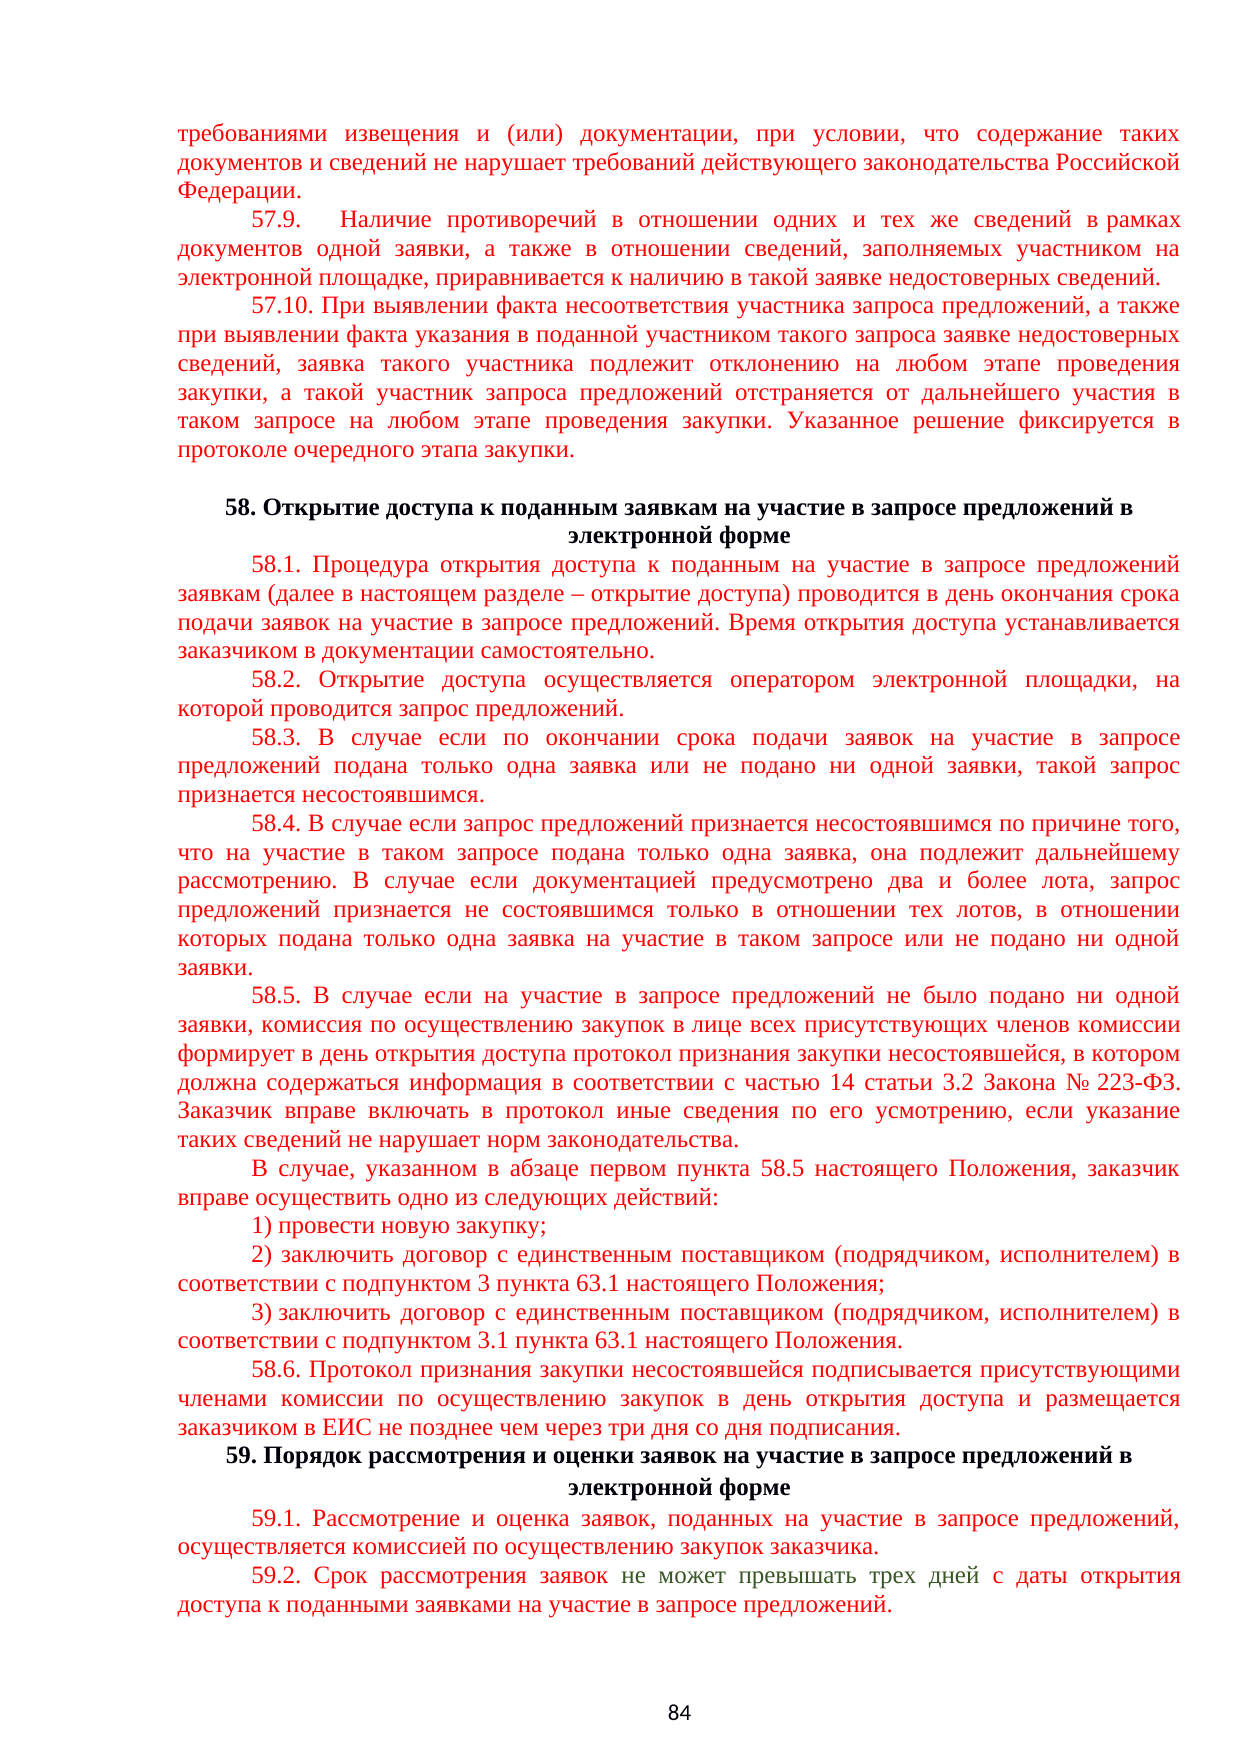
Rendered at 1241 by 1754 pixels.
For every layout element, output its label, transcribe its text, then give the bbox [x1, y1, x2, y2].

text 57.9. Наличие противоречий в отношении одних и тех же сведений в рамках документов одной заявки, а также в отношении сведений, заполняемых участником на электронной площадке, приравнивается к наличию в такой заявке недостоверных сведений. [177, 204, 1181, 291]
text 58.1. Процедура открытия доступа к поданным на участие в запросе предложений заявкам (далее в настоящем разделе – открытие доступа) проводится в день окончания срока подачи заявок на участие в запросе предложений. Время открытия доступа устанавливается заказчиком в документации самостоятельно. [177, 549, 1181, 664]
text 57.10. При выявлении факта несоответствия участника запроса предложений, а также при выявлении факта указания в поданной участником такого запроса заявке недостоверных сведений, заявка такого участника подлежит отклонению на любом этапе проведения закупки, а такой участник запроса предложений отстраняется от дальнейшего участия в таком запросе на любом этапе проведения закупки. Указанное решение фиксируется в протоколе очередного этапа закупки. [177, 291, 1181, 463]
text В случае, указанном в абзаце первом пункта 58.5 настоящего Положения, заказчик вправе осуществить одно из следующих действий: [177, 1153, 1181, 1211]
text 58.3. В случае если по окончании срока подачи заявок на участие в запросе предложений подана только одна заявка или не подано ни одной заявки, такой запрос признается несостоявшимся. [177, 722, 1181, 808]
text 3) заключить договор с единственным поставщиком (подрядчиком, исполнителем) в соответствии с подпунктом 3.1 пункта 63.1 настоящего Положения. [177, 1297, 1181, 1354]
text 58.2. Открытие доступа осуществляется оператором электронной площадки, на которой проводится запрос предложений. [177, 664, 1181, 722]
subtitle 59. Порядок рассмотрения и оценки заявок на участие в запросе предложений в электронной форме [177, 1441, 1181, 1500]
text 58.4. В случае если запрос предложений признается несостоявшимся по причине того, что на участие в таком запросе подана только одна заявка, она подлежит дальнейшему рассмотрению. В случае если документацией предусмотрено два и более лота, запрос предложений признается не состоявшимся только в отношении тех лотов, в отношении которых подана только одна заявка на участие в таком запросе или не подано ни одной заявки. [177, 808, 1181, 981]
text 58.6. Протокол признания закупки несостоявшейся подписывается присутствующими членами комиссии по осуществлению закупок в день открытия доступа и размещается заказчиком в ЕИС не позднее чем через три дня со дня подписания. [177, 1354, 1181, 1441]
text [177, 118, 1181, 204]
text 58. Открытие доступа к поданным заявкам на участие в запросе предложений в электронной форме [177, 492, 1181, 549]
text 2) заключить договор с единственным поставщиком (подрядчиком, исполнителем) в соответствии с подпунктом 3 пункта 63.1 настоящего Положения; [177, 1239, 1181, 1297]
text 59.1. Рассмотрение и оценка заявок, поданных на участие в запросе предложений, осуществляется комиссией по осуществлению закупок заказчика. [177, 1503, 1181, 1560]
text 1) провести новую закупку; [177, 1211, 1181, 1239]
text 58.5. В случае если на участие в запросе предложений не было подано ни одной заявки, комиссия по осуществлению закупок в лице всех присутствующих членов комиссии формирует в день открытия доступа протокол признания закупки несостоявшейся, в котором должна содержаться информация в соответствии с частью 14 статьи 3.2 Закона № 223-ФЗ. Заказчик вправе включать в протокол иные сведения по его усмотрению, если указание таких сведений не нарушает норм законодательства. [177, 981, 1181, 1153]
text 59.2. Срок рассмотрения заявок не может превышать трех дней с даты открытия доступа к поданными заявками на участие в запросе предложений. [177, 1560, 1181, 1618]
